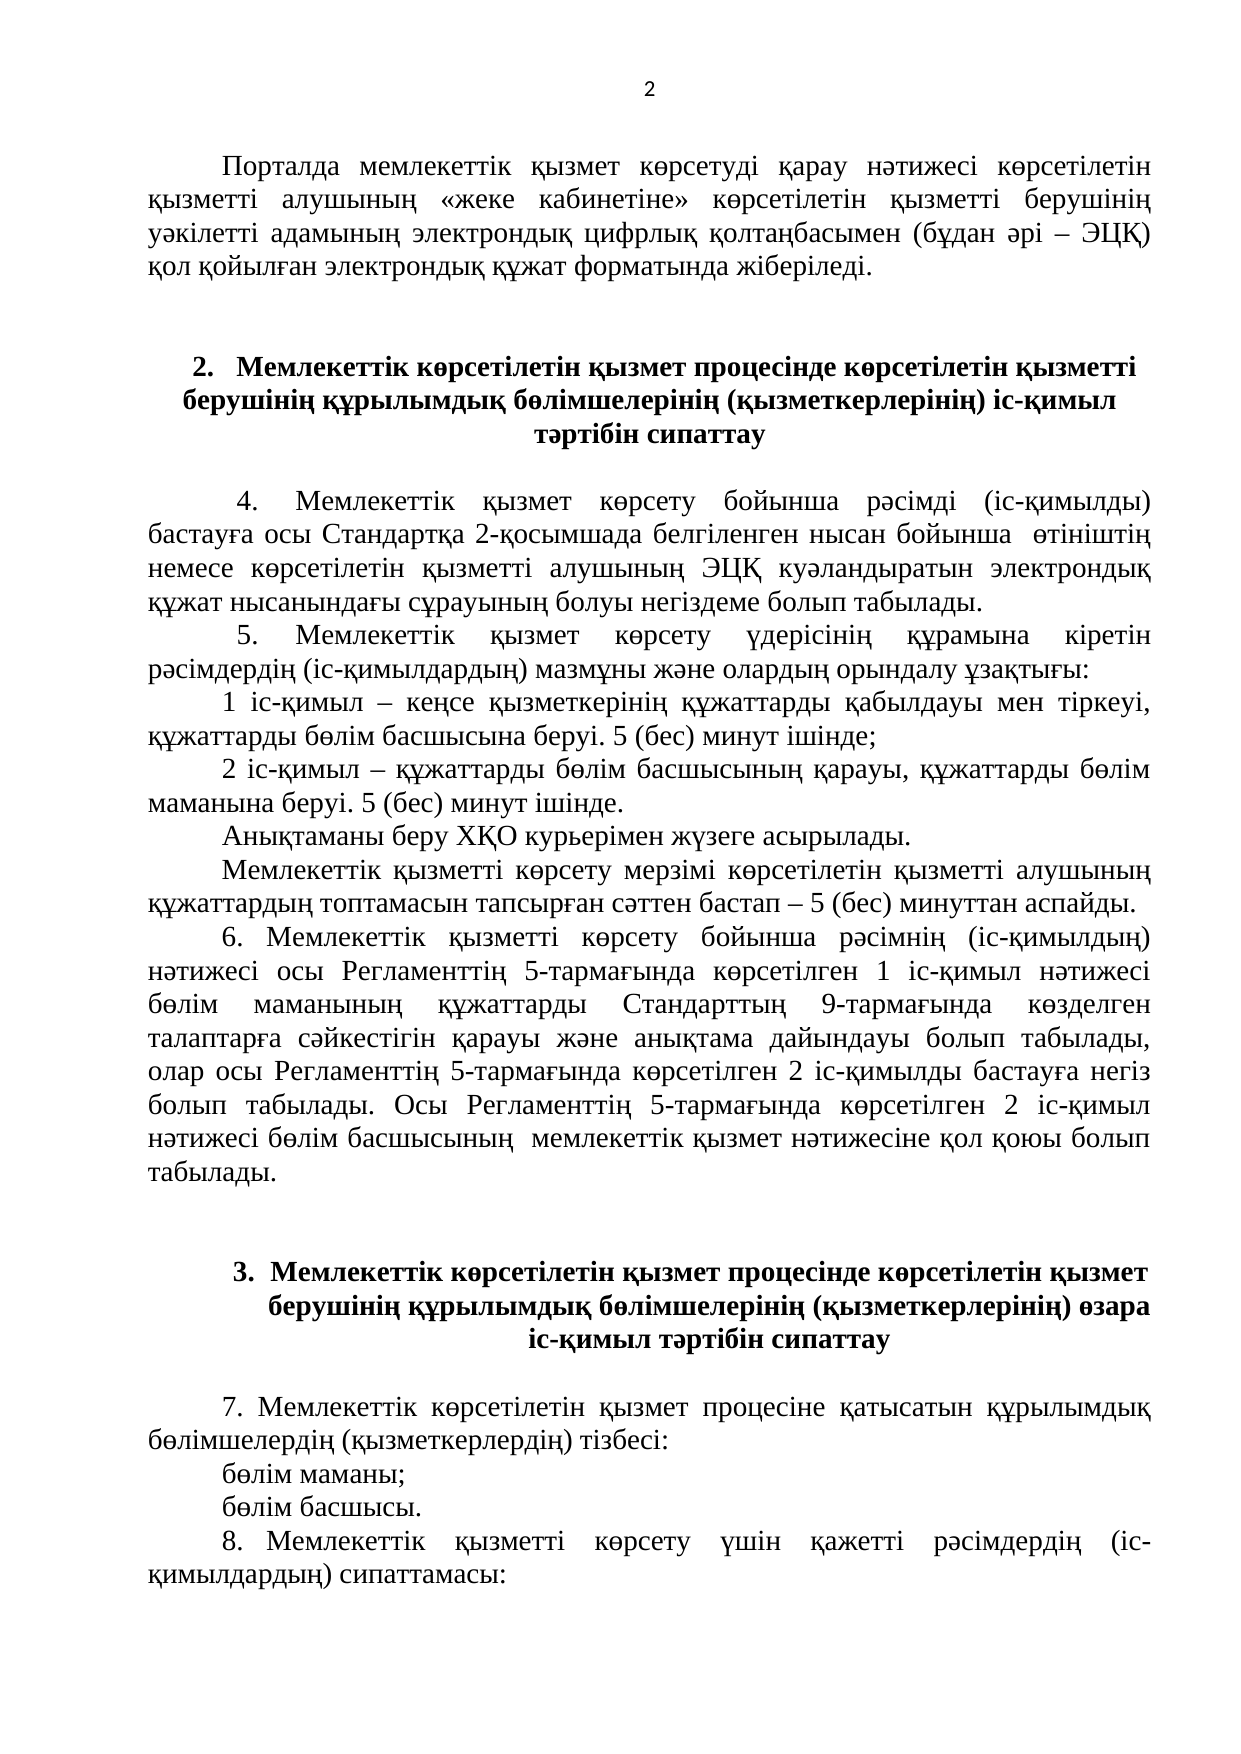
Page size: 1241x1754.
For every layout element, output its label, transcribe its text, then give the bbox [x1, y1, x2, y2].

list Мемлекеттік қызмет көрсету үдерісінің құрамына кіретін рәсімдердің (іс-қимылдардың) мазмұны және олардың орындалу ұзақтығы: [148, 617, 1152, 684]
text бөлім маманы; [222, 1456, 1152, 1489]
text 7. Мемлекеттiк көрсетiлетiн қызмет процесiне қатысатын құрылымдық бөлiмшелердiң (қызметкерлердiң) тiзбесi: [148, 1389, 1152, 1456]
list Мемлекеттiк көрсетілетін қызмет процесiнде көрсетiлетiн қызметтi берушiнiң құрылымдық бөлiмшелерiнiң (қызметкерлерiнiң) iс-қимыл тәртiбiн сипаттау [148, 349, 1152, 449]
text 1 іс-қимыл – кеңсе қызметкерінің құжаттарды қабылдауы мен тіркеуі, құжаттарды бөлім басшысына беруі. 5 (бес) минут ішінде; [148, 684, 1152, 751]
text бөлім басшысы. [222, 1489, 1152, 1523]
text 2 іс-қимыл – құжаттарды бөлім басшысының қарауы, құжаттарды бөлім маманына беруі. 5 (бес) минут ішінде. [148, 751, 1152, 818]
list Мемлекеттік қызметті көрсету мерзімі көрсетілетін қызметті алушының құжаттардың топтамасын тапсырған сәттен бастап – 5 (бес) минуттан аспайды. [148, 852, 1152, 919]
list Мемлекеттiк қызмет көрсету бойынша рәсiмдi (iс-қимылды) бастауға осы Стандартқа 2-қосымшада белгіленген нысан бойынша өтiнiштiң немесе көрсетілетін қызметті алушының ЭЦҚ куәландыратын электрондық құжат нысанындағы сұрауының болуы негiздеме болып табылады. [148, 483, 1152, 617]
list Мемлекеттiк қызметтi көрсету үшiн қажеттi рәсiмдердiң (iс-қимылдардың) сипаттамасы: [148, 1523, 1152, 1590]
text Порталда мемлекеттік қызмет көрсетуді қарау нәтижесі көрсетілетін қызметті алушының «жеке кабинетіне» көрсетілетін қызметті берушінің уәкілетті адамының электрондық цифрлық қолтаңбасымен (бұдан әрі – ЭЦҚ) қол қойылған электрондық құжат форматында жіберіледі. [148, 148, 1152, 282]
text Анықтаманы беру ХҚО курьерімен жүзеге асырылады. [148, 818, 1152, 852]
list Мемлекеттiк көрсетілетін қызмет процесiнде көрсетiлетiн қызмет берушiнiң құрылымдық бөлiмшелерiнiң (қызметкерлерiнiң) өзара iс-қимыл тәртiбiн сипаттау [229, 1254, 1152, 1355]
text 6. Мемлекеттік қызметті көрсету бойынша рәсімнің (іс-қимылдың) нәтижесі осы Регламенттің 5-тармағында көрсетілген 1 іс-қимыл нәтижесі бөлім маманының құжаттарды Стандарттың 9-тармағында көзделген талаптарға сәйкестігін қарауы және анықтама дайындауы болып табылады, олар осы Регламенттің 5-тармағында көрсетілген 2 іс-қимылды бастауға негіз болып табылады. Осы Регламенттің 5-тармағында көрсетілген 2 іс-қимыл нәтижесі бөлім басшысының мемлекеттік қызмет нәтижесіне қол қоюы болып табылады. [148, 919, 1152, 1187]
